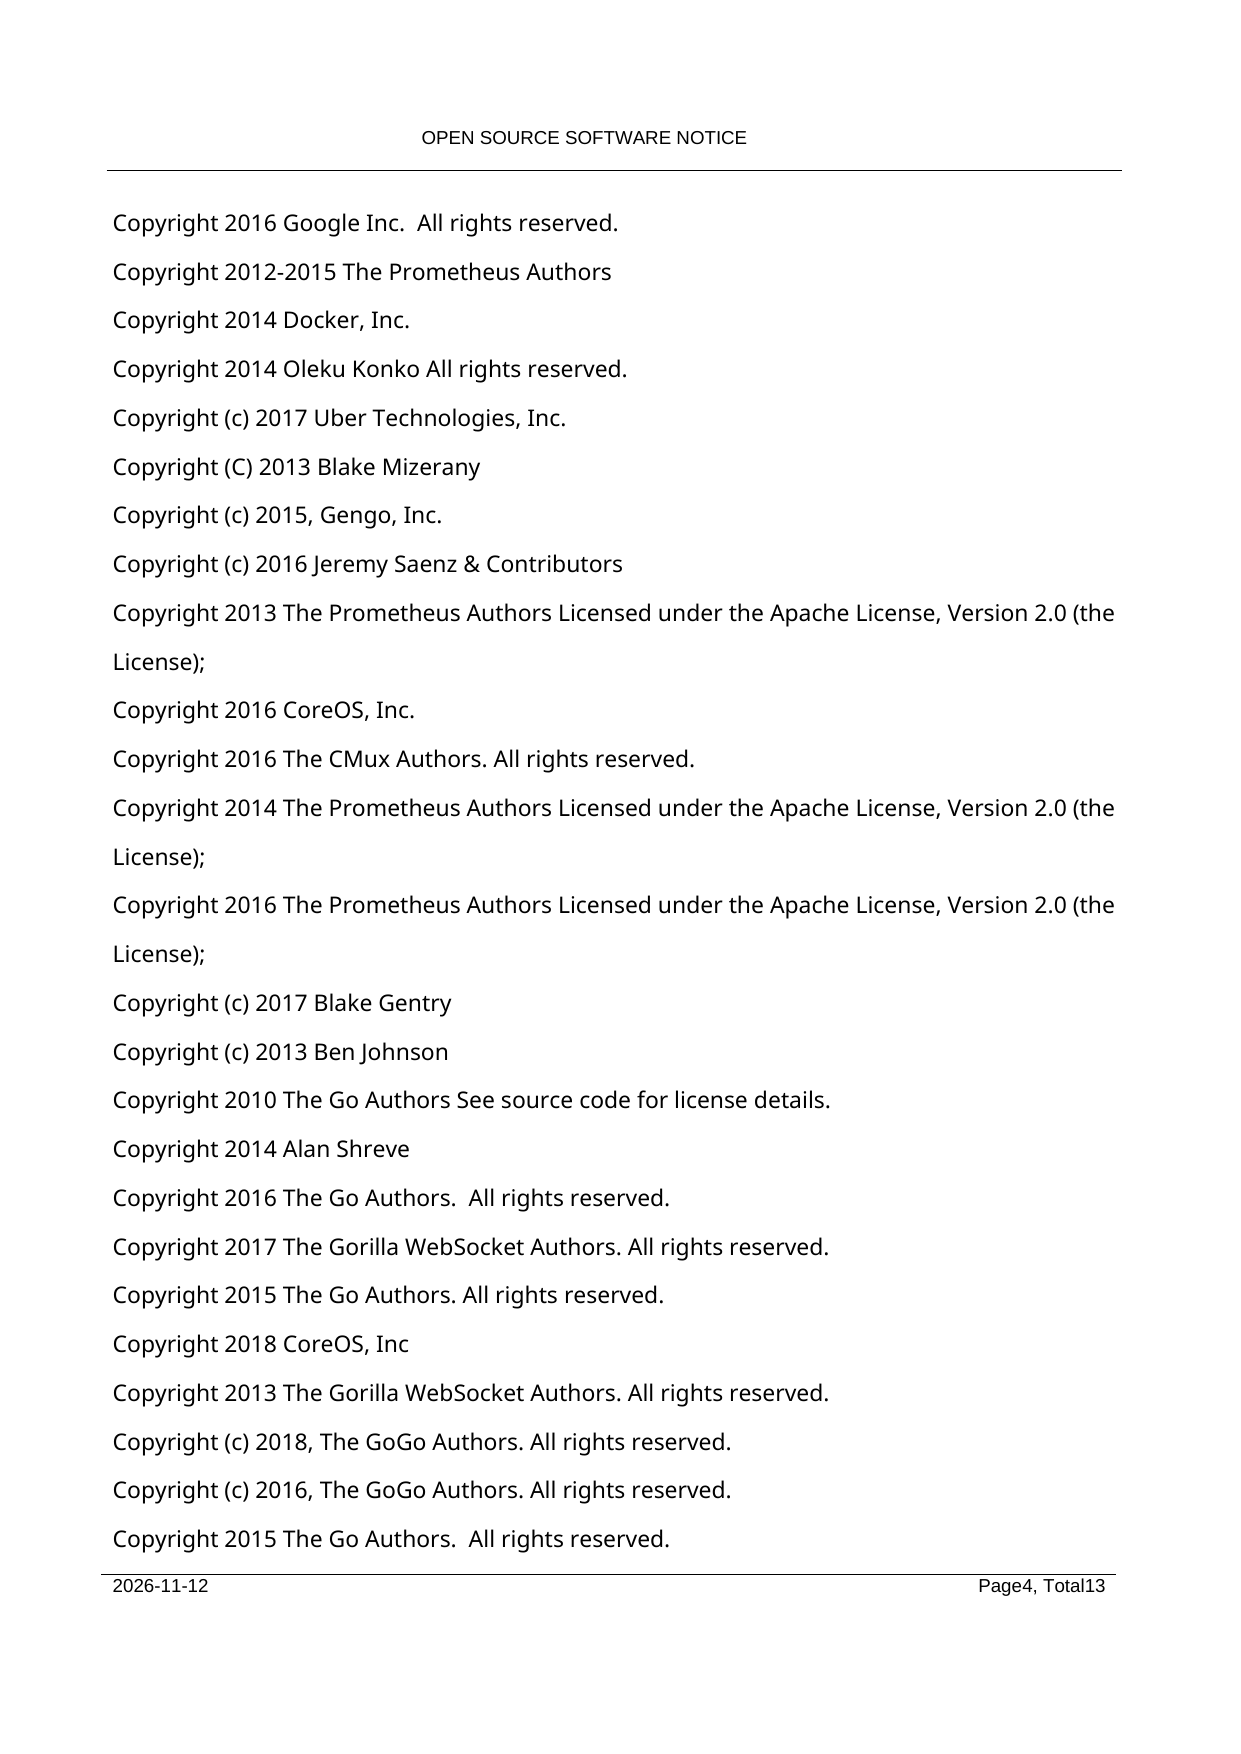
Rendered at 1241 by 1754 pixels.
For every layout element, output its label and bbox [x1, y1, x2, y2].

text [112, 206, 1128, 1555]
